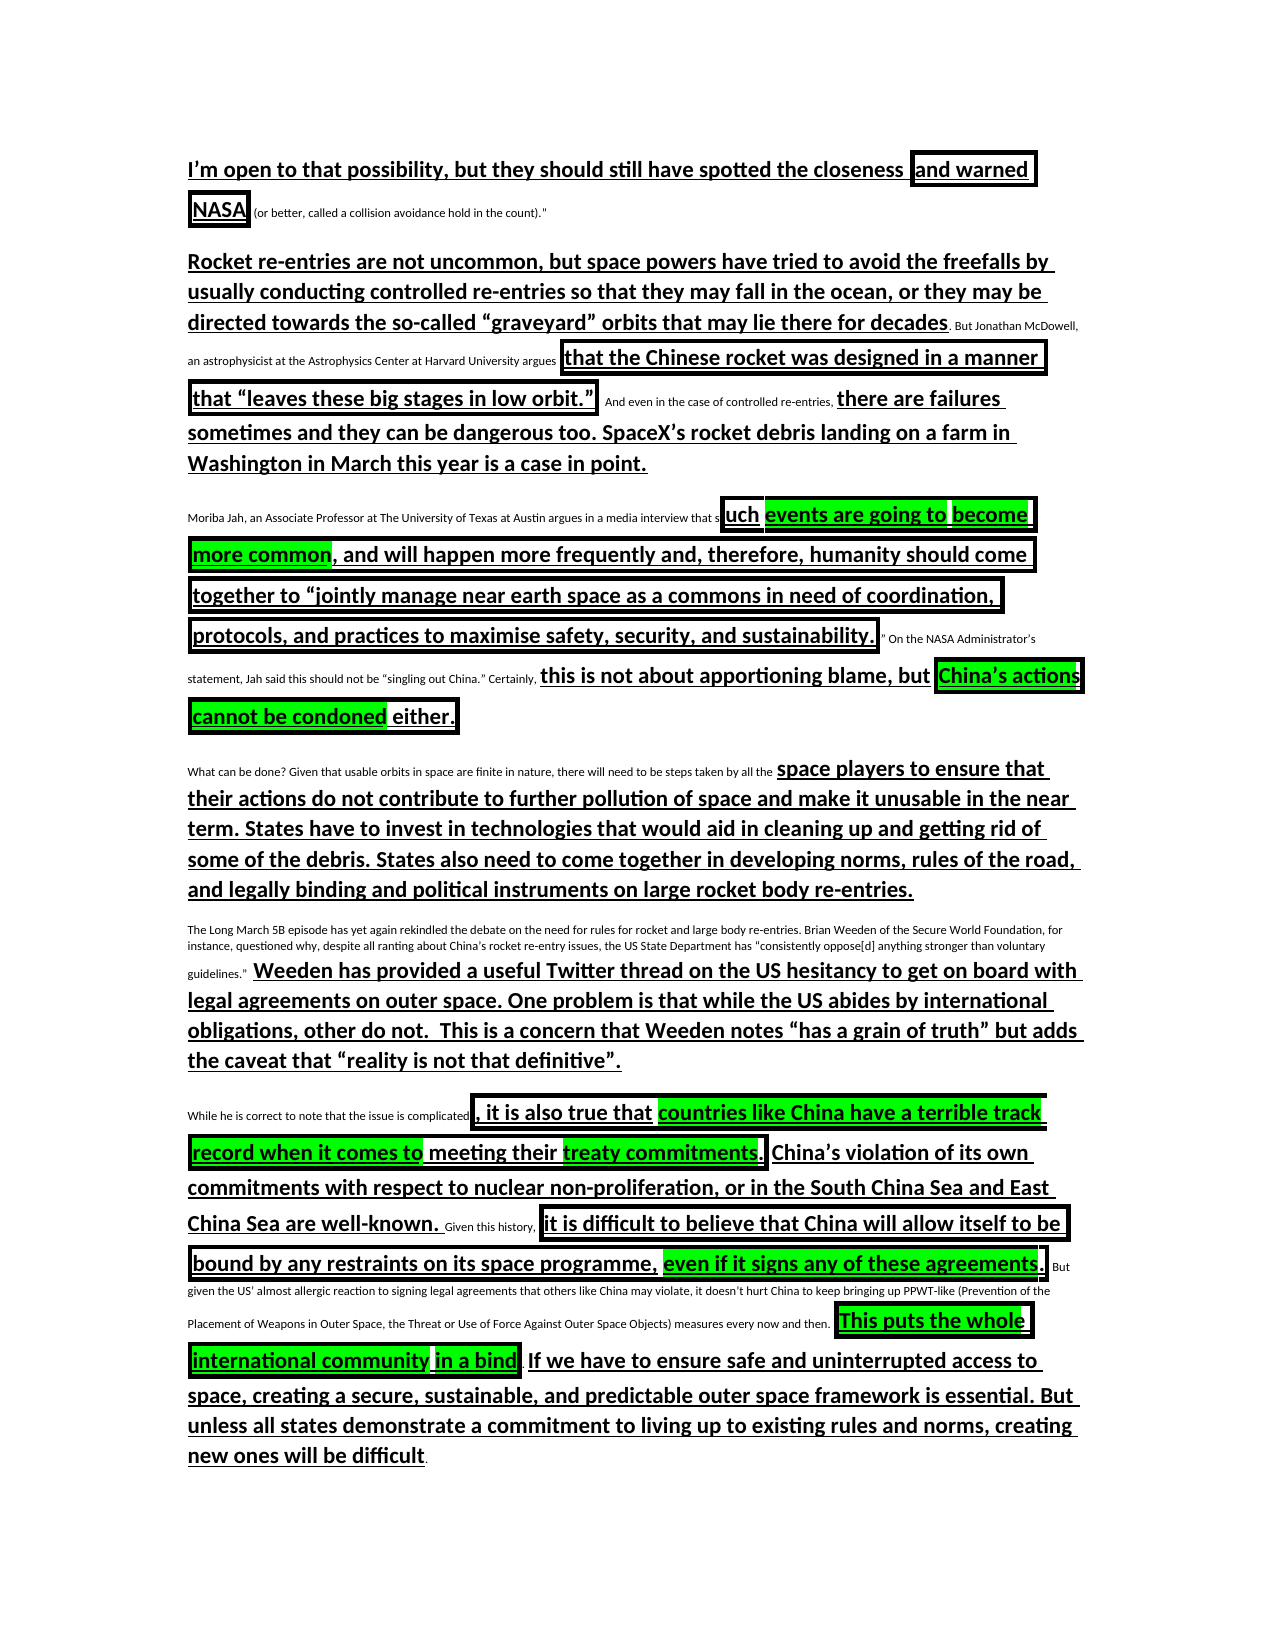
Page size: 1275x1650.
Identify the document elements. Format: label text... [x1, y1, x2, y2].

text Moriba Jah, an Associate Professor at The University of Texas at Austin argues in a media interview that such events are going to become more common, and will happen more frequently and, therefore, humanity should come together to “jointly manage near earth space as a commons in need of coordination, protocols, and practices to maximise safety, security, and sustainability.” On the NASA Administrator’s statement, Jah said this should not be “singling out China.” Certainly, this is not about apportioning blame, but China’s actions cannot be condoned either. [187, 496, 1087, 734]
text What can be done? Given that usable orbits in space are finite in nature, there will need to be steps taken by all the space players to ensure that their actions do not contribute to further pollution of space and make it unusable in the near term. States have to invest in technologies that would aid in cleaning up and getting rid of some of the debris. States also need to come together in developing norms, rules of the road, and legally binding and political instruments on large rocket body re-entries. [187, 754, 1087, 903]
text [187, 150, 1087, 228]
text Rocket re-entries are not uncommon, but space powers have tried to avoid the freefalls by usually conducting controlled re-entries so that they may fall in the ocean, or they may be directed towards the so-called “graveyard” orbits that may lie there for decades. But Jonathan McDowell, an astrophysicist at the Astrophysics Center at Harvard University argues that the Chinese rocket was designed in a manner that “leaves these big stages in low orbit.” And even in the case of controlled re-entries, there are failures sometimes and they can be dangerous too. SpaceX’s rocket debris landing on a farm in Washington in March this year is a case in point. [187, 247, 1087, 477]
text The Long March 5B episode has yet again rekindled the debate on the need for rules for rocket and large body re-entries. Brian Weeden of the Secure World Foundation, for instance, questioned why, despite all ranting about China’s rocket re-entry issues, the US State Department has “consistently oppose[d] anything stronger than voluntary guidelines.” Weeden has provided a useful Twitter thread on the US hesitancy to get on board with legal agreements on outer space. One problem is that while the US abides by international obligations, other do not. This is a concern that Weeden notes “has a grain of truth” but adds the caveat that “reality is not that definitive”. [187, 922, 1087, 1074]
text While he is correct to note that the issue is complicated, it is also true that countries like China have a terrible track record when it comes to meeting their treaty commitments. China’s violation of its own commitments with respect to nuclear non-proliferation, or in the South China Sea and East China Sea are well-known. Given this history, it is difficult to believe that China will allow itself to be bound by any restraints on its space programme, even if it signs any of these agreements. But given the US’ almost allergic reaction to signing legal agreements that others like China may violate, it doesn’t hurt China to keep bringing up PPWT-like (Prevention of the Placement of Weapons in Outer Space, the Threat or Use of Force Against Outer Space Objects) measures every now and then. This puts the whole international community in a bind. If we have to ensure safe and uninterrupted access to space, creating a secure, sustainable, and predictable outer space framework is essential. But unless all states demonstrate a commitment to living up to existing rules and norms, creating new ones will be difficult. [187, 1093, 1087, 1469]
